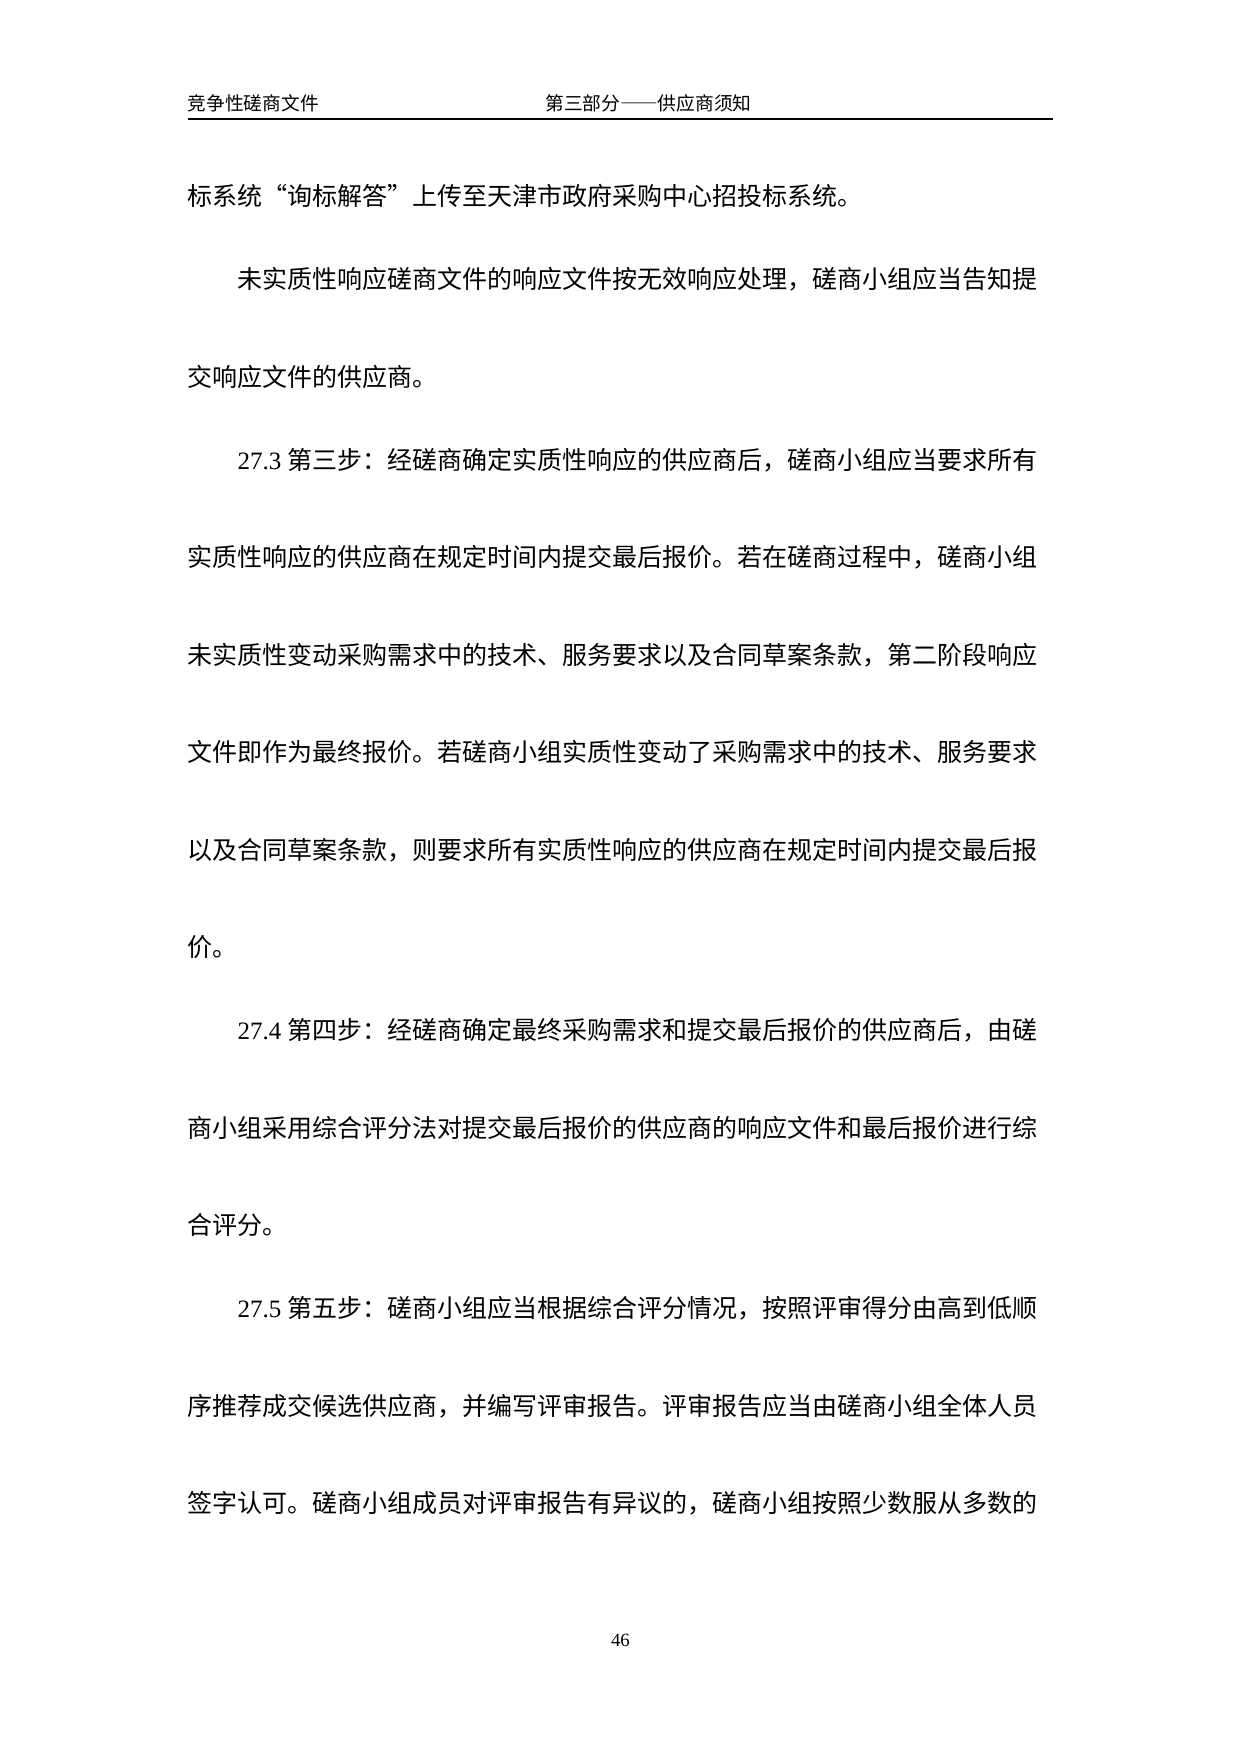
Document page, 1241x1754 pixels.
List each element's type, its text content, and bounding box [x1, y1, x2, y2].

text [187, 162, 1053, 227]
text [187, 1274, 1053, 1534]
text 27.3 第三步：经磋商确定实质性响应的供应商后，磋商小组应当要求所有实质性响应的供应商在规定时间内提交最后报价。若在磋商过程中，磋商小组未实质性变动采购需求中的技术、服务要求以及合同草案条款，第二阶段响应文件即作为最终报价。若磋商小组实质性变动了采购需求中的技术、服务要求以及合同草案条款，则要求所有实质性响应的供应商在规定时间内提交最后报价。 [187, 426, 1053, 978]
text 27.4 第四步：经磋商确定最终采购需求和提交最后报价的供应商后，由磋商小组采用综合评分法对提交最后报价的供应商的响应文件和最后报价进行综合评分。 [187, 996, 1053, 1256]
text 未实质性响应磋商文件的响应文件按无效响应处理，磋商小组应当告知提交响应文件的供应商。 [187, 245, 1053, 408]
